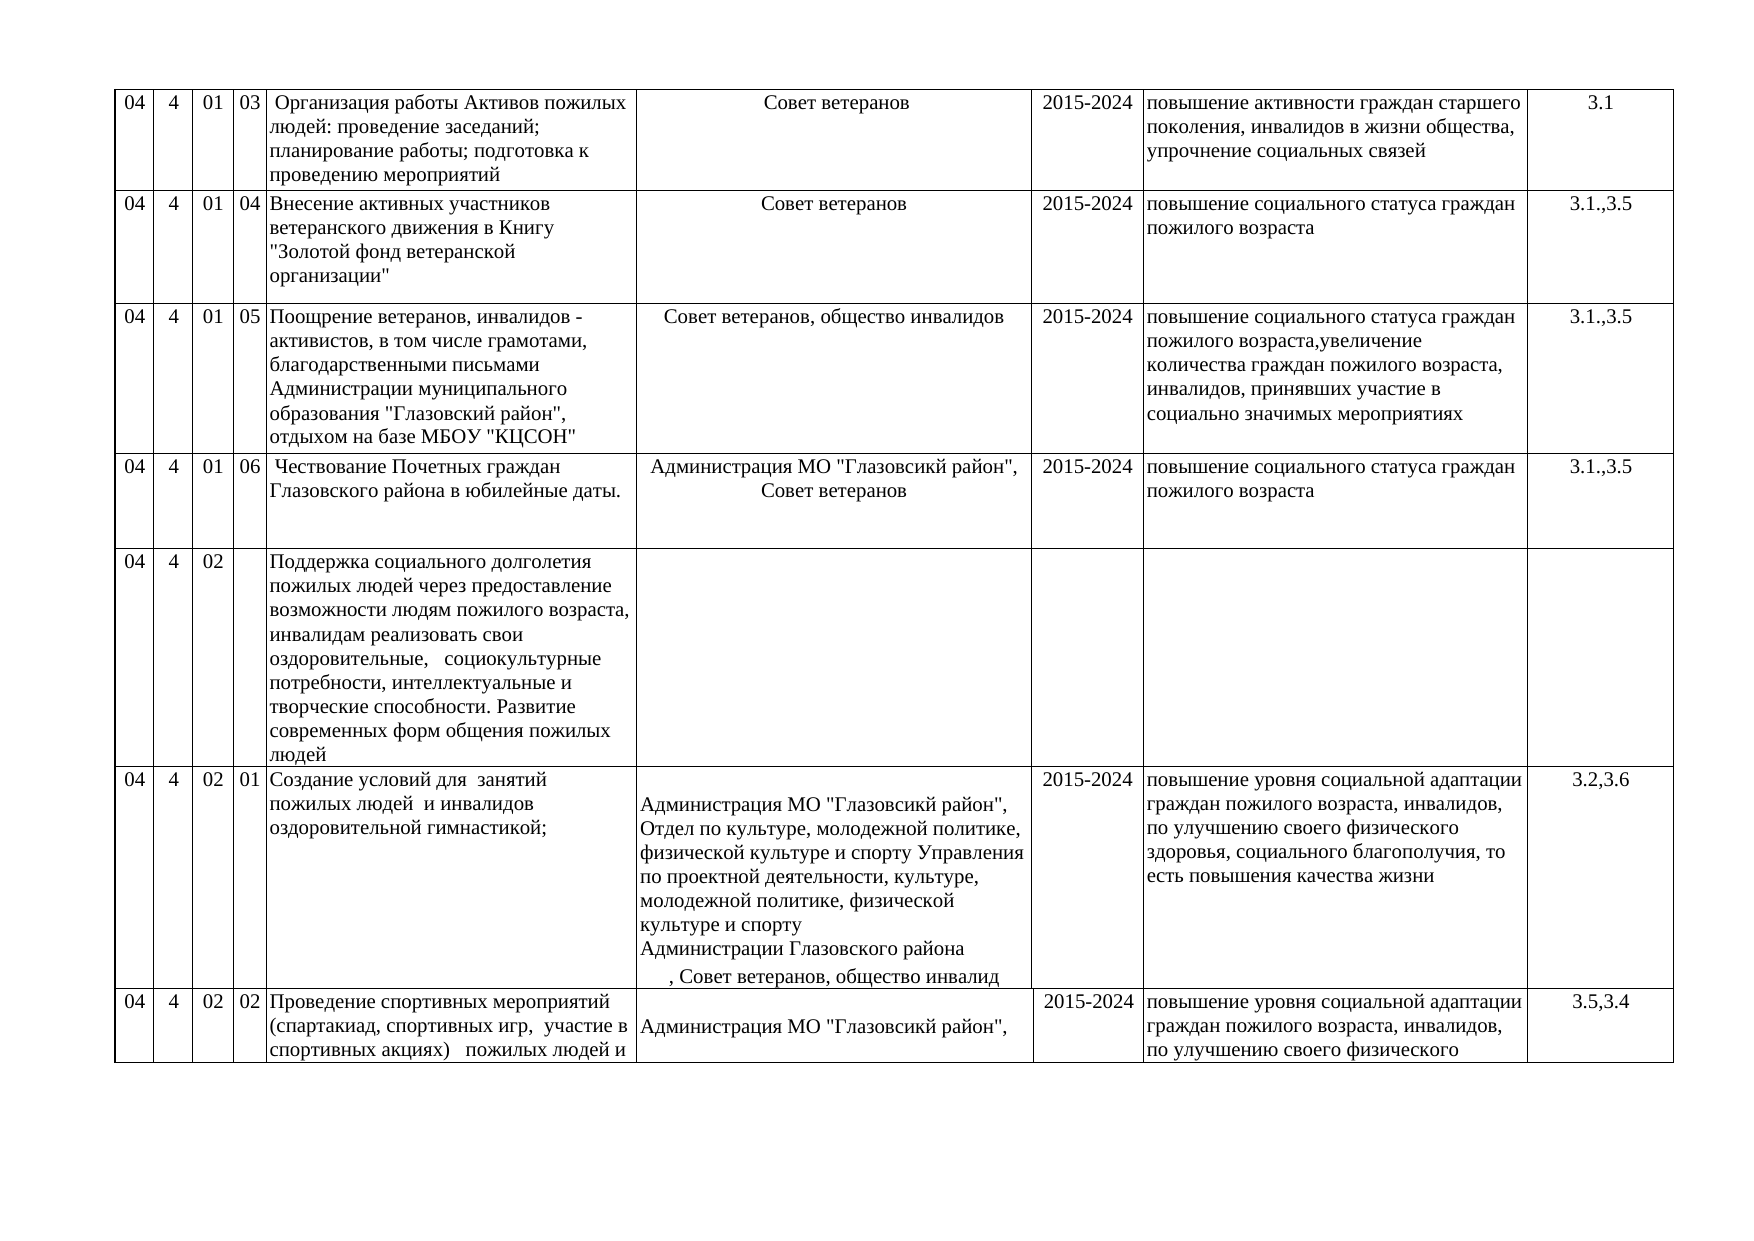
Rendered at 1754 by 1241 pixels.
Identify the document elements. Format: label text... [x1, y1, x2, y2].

table_cell 02 [193, 767, 233, 988]
table_cell 3.1 [1528, 90, 1673, 190]
table_cell 3.5,3.4 [1528, 989, 1673, 1062]
table_cell 4 [154, 304, 192, 453]
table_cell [267, 989, 636, 1062]
table_cell 4 [154, 549, 192, 766]
table_cell [1528, 549, 1673, 766]
table_cell 4 [154, 191, 192, 303]
table_cell 2015-2024 [1032, 304, 1143, 453]
table_cell 3.1.,3.5 [1528, 454, 1673, 548]
table_cell Внесение активных участников ветеранского движения в Книгу "Золотой фонд ветеранской организации" [267, 191, 636, 303]
table_cell Совет ветеранов [637, 90, 1031, 190]
table_cell 2015-2024 [1034, 989, 1143, 1062]
table_cell 04 [116, 549, 153, 766]
table_cell Поощрение ветеранов, инвалидов - активистов, в том числе грамотами, благодарственными письмами Администрации муниципального образования "Глазовский район", отдыхом на базе МБОУ "КЦСОН" [267, 304, 636, 453]
table_cell 4 [154, 989, 192, 1062]
table_cell 01 [193, 90, 233, 190]
table_cell Совет ветеранов [637, 191, 1031, 303]
table_cell Создание условий для занятий пожилых людей и инвалидов оздоровительной гимнастикой; [267, 767, 636, 988]
table_cell Организация работы Активов пожилых людей: проведение заседаний; планирование работы; подготовка к проведению мероприятий [267, 90, 636, 190]
table_cell 01 [193, 454, 233, 548]
table_cell повышение социального статуса граждан пожилого возраста,увеличение количества граждан пожилого возраста, инвалидов, принявших участие в социально значимых мероприятиях [1144, 304, 1527, 453]
table_cell 02 [193, 989, 233, 1062]
table_cell 01 [193, 304, 233, 453]
table_cell Поддержка социального долголетия пожилых людей через предоставление возможности людям пожилого возраста, инвалидам реализовать свои оздоровительные, социокультурные потребности, интеллектуальные и творческие способности. Развитие современных форм общения пожилых людей [267, 549, 636, 766]
table_cell [1144, 549, 1527, 766]
table_cell 04 [116, 90, 153, 190]
table_cell 04 [116, 989, 153, 1062]
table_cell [637, 989, 1033, 1062]
table_cell 03 [234, 90, 266, 190]
table_cell Чествование Почетных граждан Глазовского района в юбилейные даты. [267, 454, 636, 548]
table_cell 4 [154, 767, 192, 988]
table_cell 04 [116, 191, 153, 303]
table_cell [1032, 549, 1143, 766]
table_cell 04 [234, 191, 266, 303]
table_cell 3.1.,3.5 [1528, 304, 1673, 453]
table_cell 01 [193, 191, 233, 303]
table_cell 4 [154, 454, 192, 548]
table_cell 3.1.,3.5 [1528, 191, 1673, 303]
table_cell 02 [234, 989, 266, 1062]
table_cell 3.2,3.6 [1528, 767, 1673, 988]
table_cell [234, 549, 266, 766]
table_cell 2015-2024 [1032, 90, 1143, 190]
table_cell Администрация МО "Глазовсикй район", Совет ветеранов [637, 454, 1031, 548]
table_cell 04 [116, 454, 153, 548]
table_cell 04 [116, 304, 153, 453]
table_cell 04 [116, 767, 153, 988]
table_cell 4 [154, 90, 192, 190]
table_cell повышение социального статуса граждан пожилого возраста [1144, 191, 1527, 303]
table_cell повышение социального статуса граждан пожилого возраста [1144, 454, 1527, 548]
table_cell Совет ветеранов, общество инвалидов [637, 304, 1031, 453]
table_cell 05 [234, 304, 266, 453]
table_cell 06 [234, 454, 266, 548]
table_cell [637, 549, 1031, 766]
table_cell 2015-2024 [1032, 191, 1143, 303]
table_cell 01 [234, 767, 266, 988]
table_cell повышение активности граждан старшего поколения, инвалидов в жизни общества, упрочнение социальных связей [1144, 90, 1527, 190]
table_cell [1144, 989, 1527, 1062]
table_cell 2015-2024 [1032, 767, 1143, 988]
table_cell 2015-2024 [1032, 454, 1143, 548]
table_cell 02 [193, 549, 233, 766]
